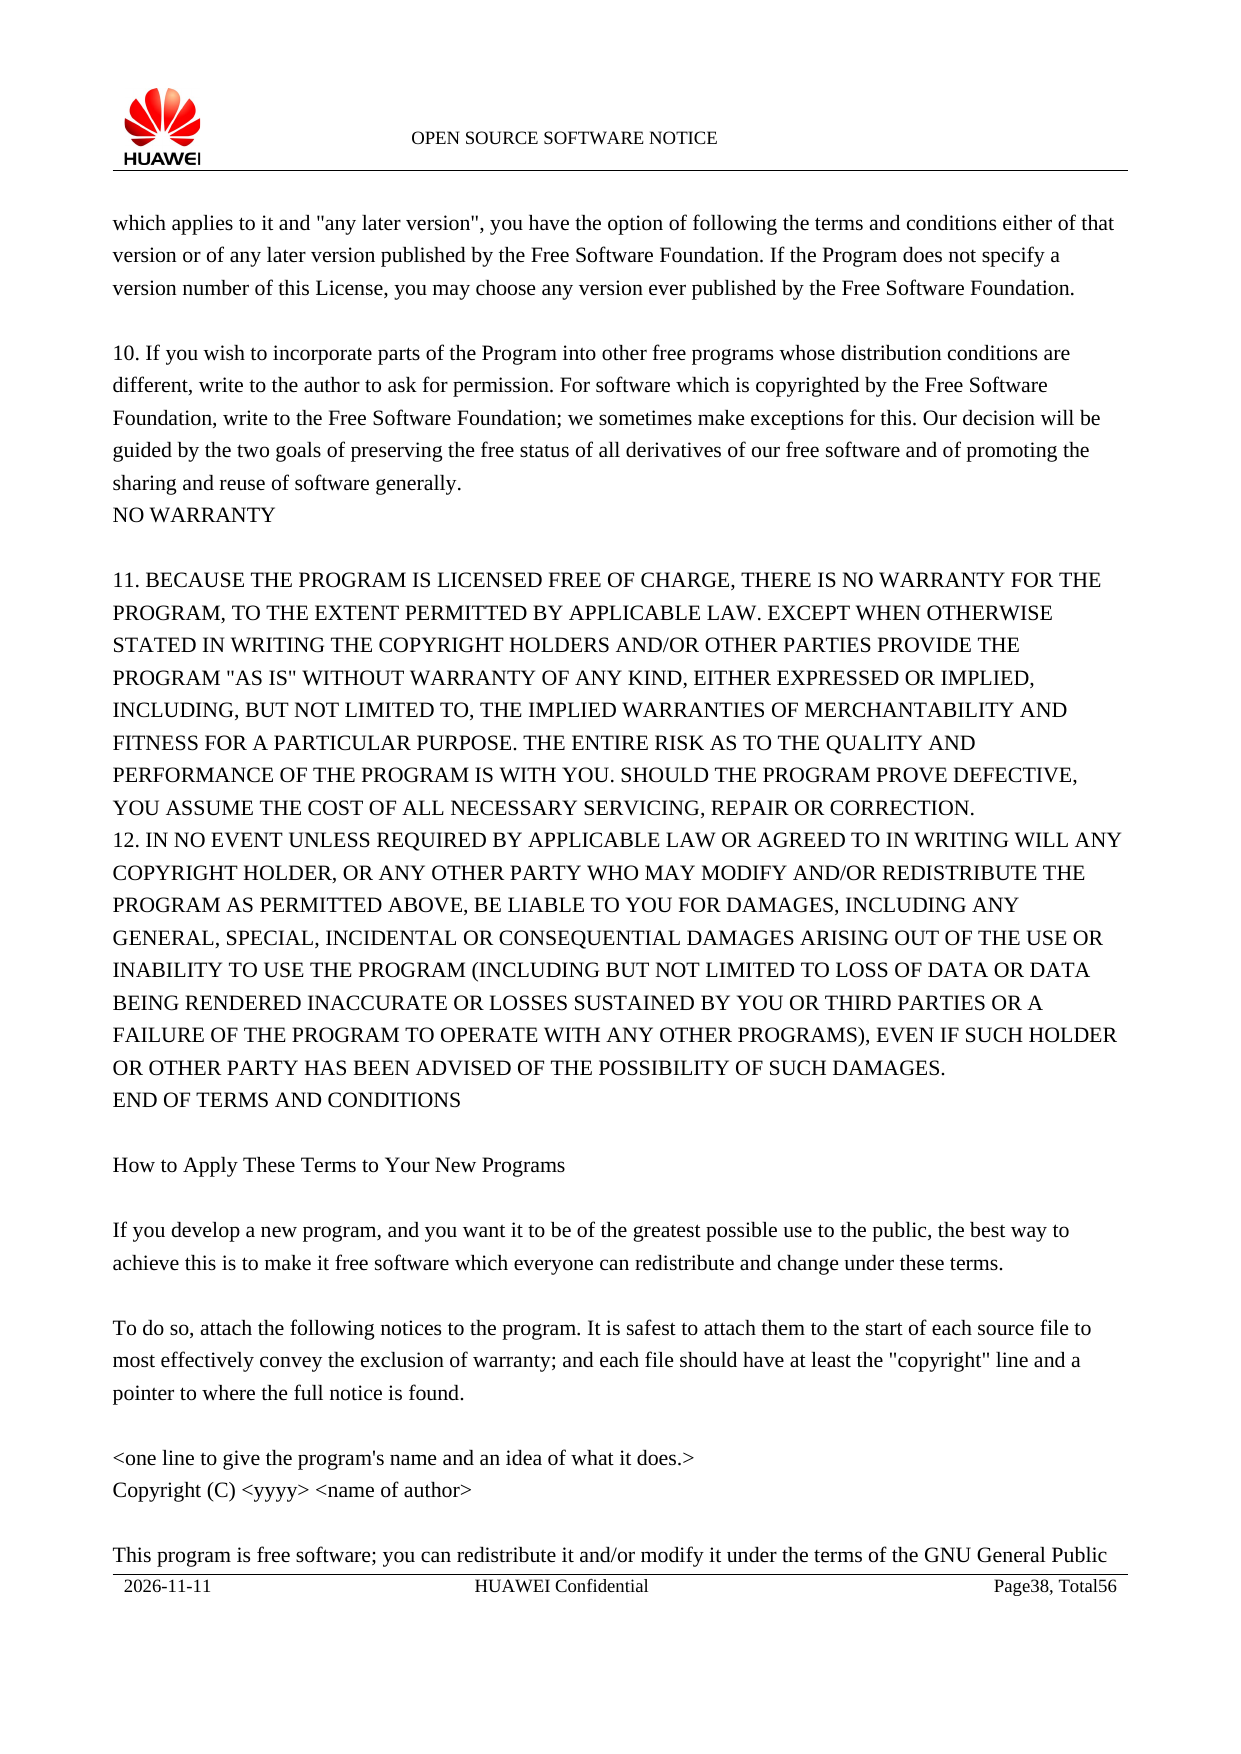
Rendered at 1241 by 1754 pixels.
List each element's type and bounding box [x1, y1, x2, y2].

picture [124, 88, 201, 165]
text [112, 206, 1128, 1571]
